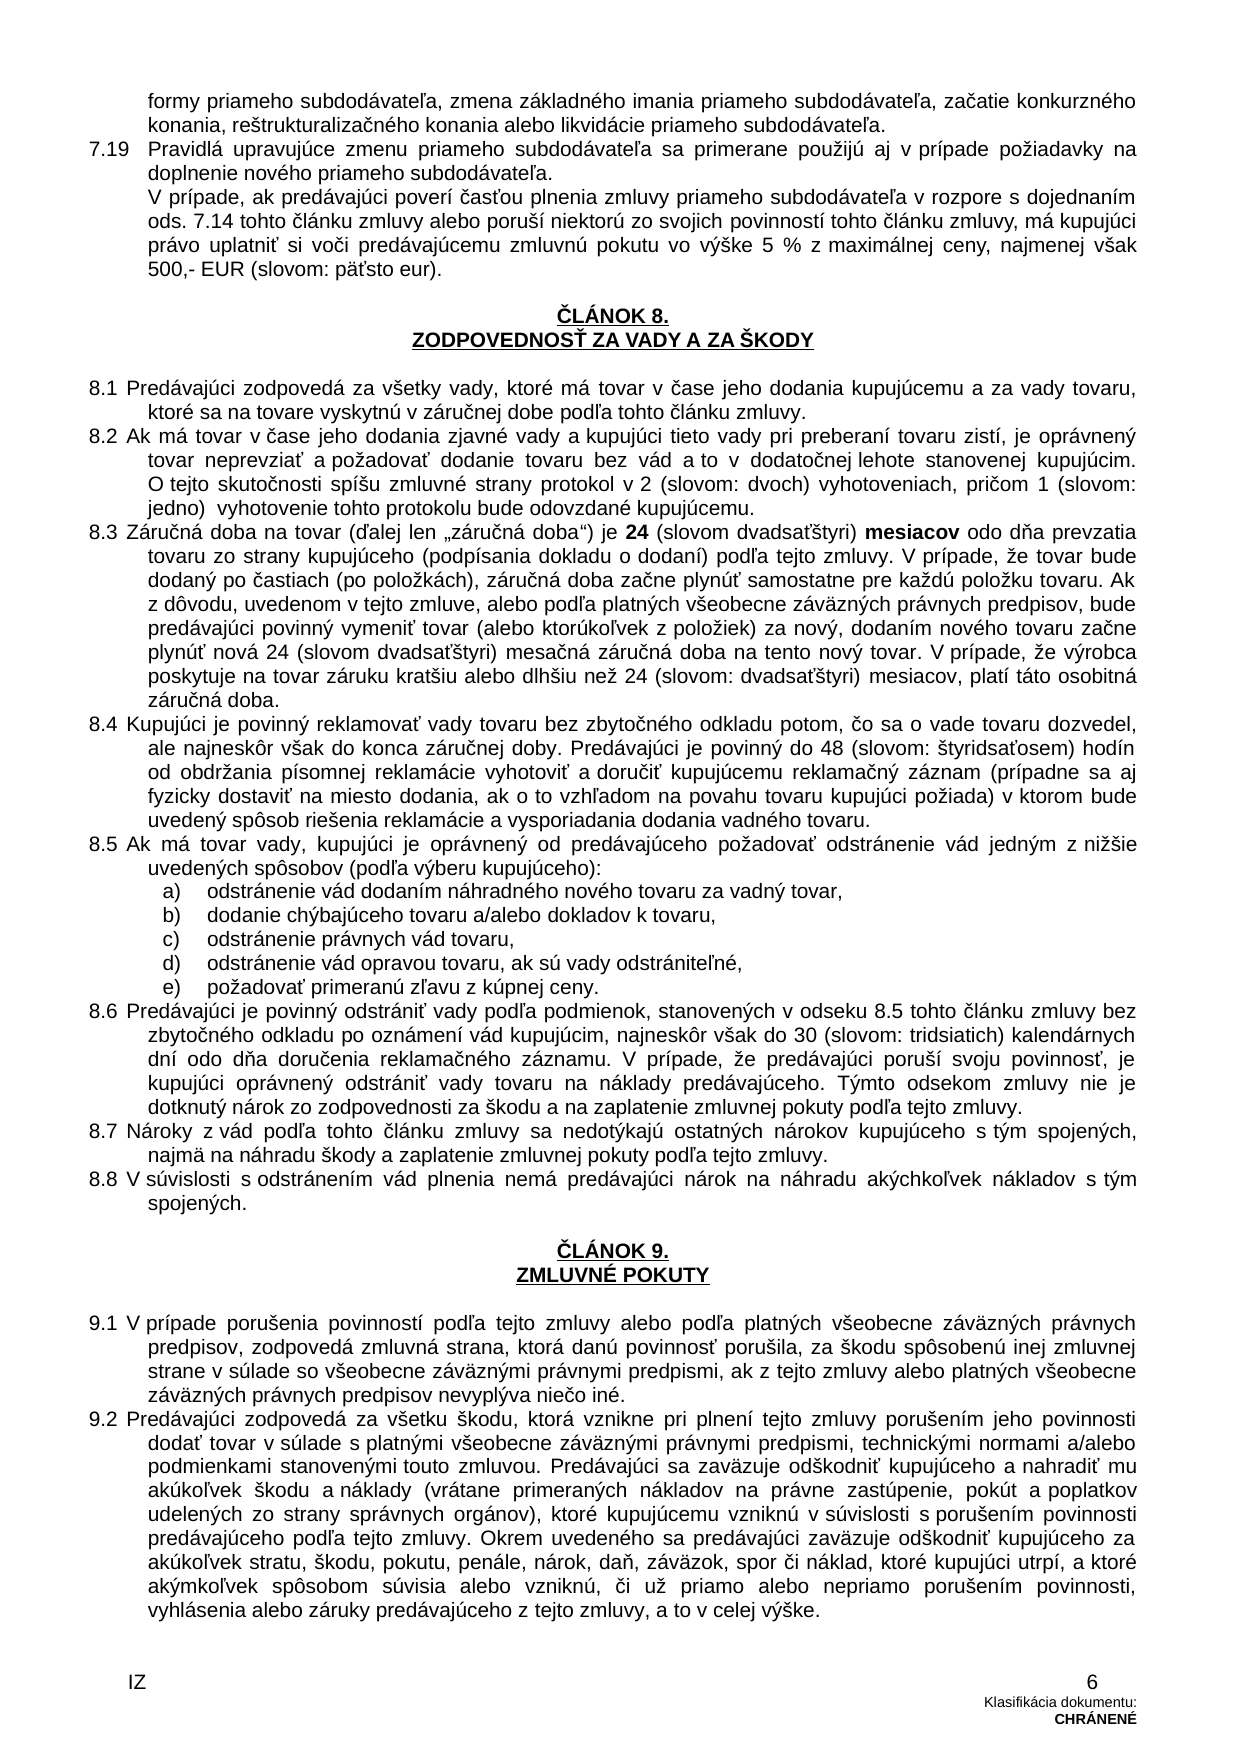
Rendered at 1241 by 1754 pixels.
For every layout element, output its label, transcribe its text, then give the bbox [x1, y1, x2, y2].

list Predávajúci zodpovedá za všetky vady, ktoré má tovar v čase jeho dodania kupujúcemu a za vady tovaru, ktoré sa na tovare vyskytnú v záručnej dobe podľa tohto článku zmluvy. [89, 376, 1137, 424]
text b) dodanie chýbajúceho tovaru a/alebo dokladov k tovaru, [162, 903, 1137, 927]
list Predávajúci zodpovedá za všetku škodu, ktorá vznikne pri plnení tejto zmluvy porušením jeho povinnosti dodať tovar v súlade s platnými všeobecne záväznými právnymi predpismi, technickými normami a/alebo podmienkami stanovenými touto zmluvou. Predávajúci sa zaväzuje odškodniť kupujúceho a nahradiť mu akúkoľvek škodu a náklady (vrátane primeraných nákladov na právne zastúpenie, pokút a poplatkov udelených zo strany správnych orgánov), ktoré kupujúcemu vzniknú v súvislosti s porušením povinnosti predávajúceho podľa tejto zmluvy. Okrem uvedeného sa predávajúci zaväzuje odškodniť kupujúceho za akúkoľvek stratu, škodu, pokutu, penále, nárok, daň, záväzok, spor či náklad, ktoré kupujúci utrpí, a ktoré akýmkoľvek spôsobom súvisia alebo vzniknú, či už priamo alebo nepriamo porušením povinnosti, vyhlásenia alebo záruky predávajúceho z tejto zmluvy, a to v celej výške. [89, 1406, 1137, 1622]
list V prípade porušenia povinností podľa tejto zmluvy alebo podľa platných všeobecne záväzných právnych predpisov, zodpovedá zmluvná strana, ktorá danú povinnosť porušila, za škodu spôsobenú inej zmluvnej strane v súlade so všeobecne záväznými právnymi predpismi, ak z tejto zmluvy alebo platných všeobecne záväzných právnych predpisov nevyplýva niečo iné. [89, 1311, 1137, 1406]
list Nároky z vád podľa tohto článku zmluvy sa nedotýkajú ostatných nárokov kupujúceho s tým spojených, najmä na náhradu škody a zaplatenie zmluvnej pokuty podľa tejto zmluvy. [89, 1119, 1137, 1167]
list Záručná doba na tovar (ďalej len „záručná doba“) je 24 (slovom dvadsaťštyri) mesiacov odo dňa prevzatia tovaru zo strany kupujúceho (podpísania dokladu o dodaní) podľa tejto zmluvy. V prípade, že tovar bude dodaný po častiach (po položkách), záručná doba začne plynúť samostatne pre každú položku tovaru. Ak z dôvodu, uvedenom v tejto zmluve, alebo podľa platných všeobecne záväzných právnych predpisov, bude predávajúci povinný vymeniť tovar (alebo ktorúkoľvek z položiek) za nový, dodaním nového tovaru začne plynúť nová 24 (slovom dvadsaťštyri) mesačná záručná doba na tento nový tovar. V prípade, že výrobca poskytuje na tovar záruku kratšiu alebo dlhšiu než 24 (slovom: dvadsaťštyri) mesiacov, platí táto osobitná záručná doba. [89, 520, 1137, 712]
list Predávajúci je povinný odstrániť vady podľa podmienok, stanovených v odseku 8.5 tohto článku zmluvy bez zbytočného odkladu po oznámení vád kupujúcim, najneskôr však do 30 (slovom: tridsiatich) kalendárnych dní odo dňa doručenia reklamačného záznamu. V prípade, že predávajúci poruší svoju povinnosť, je kupujúci oprávnený odstrániť vady tovaru na náklady predávajúceho. Týmto odsekom zmluvy nie je dotknutý nárok zo zodpovednosti za škodu a na zaplatenie zmluvnej pokuty podľa tejto zmluvy. [89, 999, 1137, 1119]
text c) odstránenie právnych vád tovaru, [162, 927, 1137, 951]
list V súvislosti s odstránením vád plnenia nemá predávajúci nárok na náhradu akýchkoľvek nákladov s tým spojených. [89, 1167, 1137, 1215]
text e) požadovať primeranú zľavu z kúpnej ceny. [162, 975, 1137, 999]
list článok 8. [89, 304, 1137, 328]
list Ak má tovar vady, kupujúci je oprávnený od predávajúceho požadovať odstránenie vád jedným z nižšie uvedených spôsobov (podľa výberu kupujúceho): [89, 831, 1137, 879]
list zodpovednosť za vady a za ŠKODY [89, 328, 1137, 352]
list článok 9. [89, 1239, 1137, 1263]
text d) odstránenie vád opravou tovaru, ak sú vady odstrániteľné, [162, 951, 1137, 975]
list V prípade, ak predávajúci poverí časťou plnenia zmluvy priameho subdodávateľa v rozpore s dojednaním ods. 7.14 tohto článku zmluvy alebo poruší niektorú zo svojich povinností tohto článku zmluvy, má kupujúci právo uplatniť si voči predávajúcemu zmluvnú pokutu vo výške 5 % z maximálnej ceny, najmenej však 500,- EUR (slovom: päťsto eur). [148, 184, 1137, 280]
text a) odstránenie vád dodaním náhradného nového tovaru za vadný tovar, [162, 879, 1137, 903]
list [89, 89, 1137, 137]
text ZMLUVNÉ POKUTY [89, 1263, 1137, 1287]
list Kupujúci je povinný reklamovať vady tovaru bez zbytočného odkladu potom, čo sa o vade tovaru dozvedel, ale najneskôr však do konca záručnej doby. Predávajúci je povinný do 48 (slovom: štyridsaťosem) hodín od obdržania písomnej reklamácie vyhotoviť a doručiť kupujúcemu reklamačný záznam (prípadne sa aj fyzicky dostaviť na miesto dodania, ak o to vzhľadom na povahu tovaru kupujúci požiada) v ktorom bude uvedený spôsob riešenia reklamácie a vysporiadania dodania vadného tovaru. [89, 712, 1137, 831]
list Ak má tovar v čase jeho dodania zjavné vady a kupujúci tieto vady pri preberaní tovaru zistí, je oprávnený tovar neprevziať a požadovať dodanie tovaru bez vád a to v dodatočnej lehote stanovenej kupujúcim. O tejto skutočnosti spíšu zmluvné strany protokol v 2 (slovom: dvoch) vyhotoveniach, pričom 1 (slovom: jedno) vyhotovenie tohto protokolu bude odovzdané kupujúcemu. [89, 424, 1137, 520]
list Pravidlá upravujúce zmenu priameho subdodávateľa sa primerane použijú aj v prípade požiadavky na doplnenie nového priameho subdodávateľa. [89, 137, 1137, 184]
